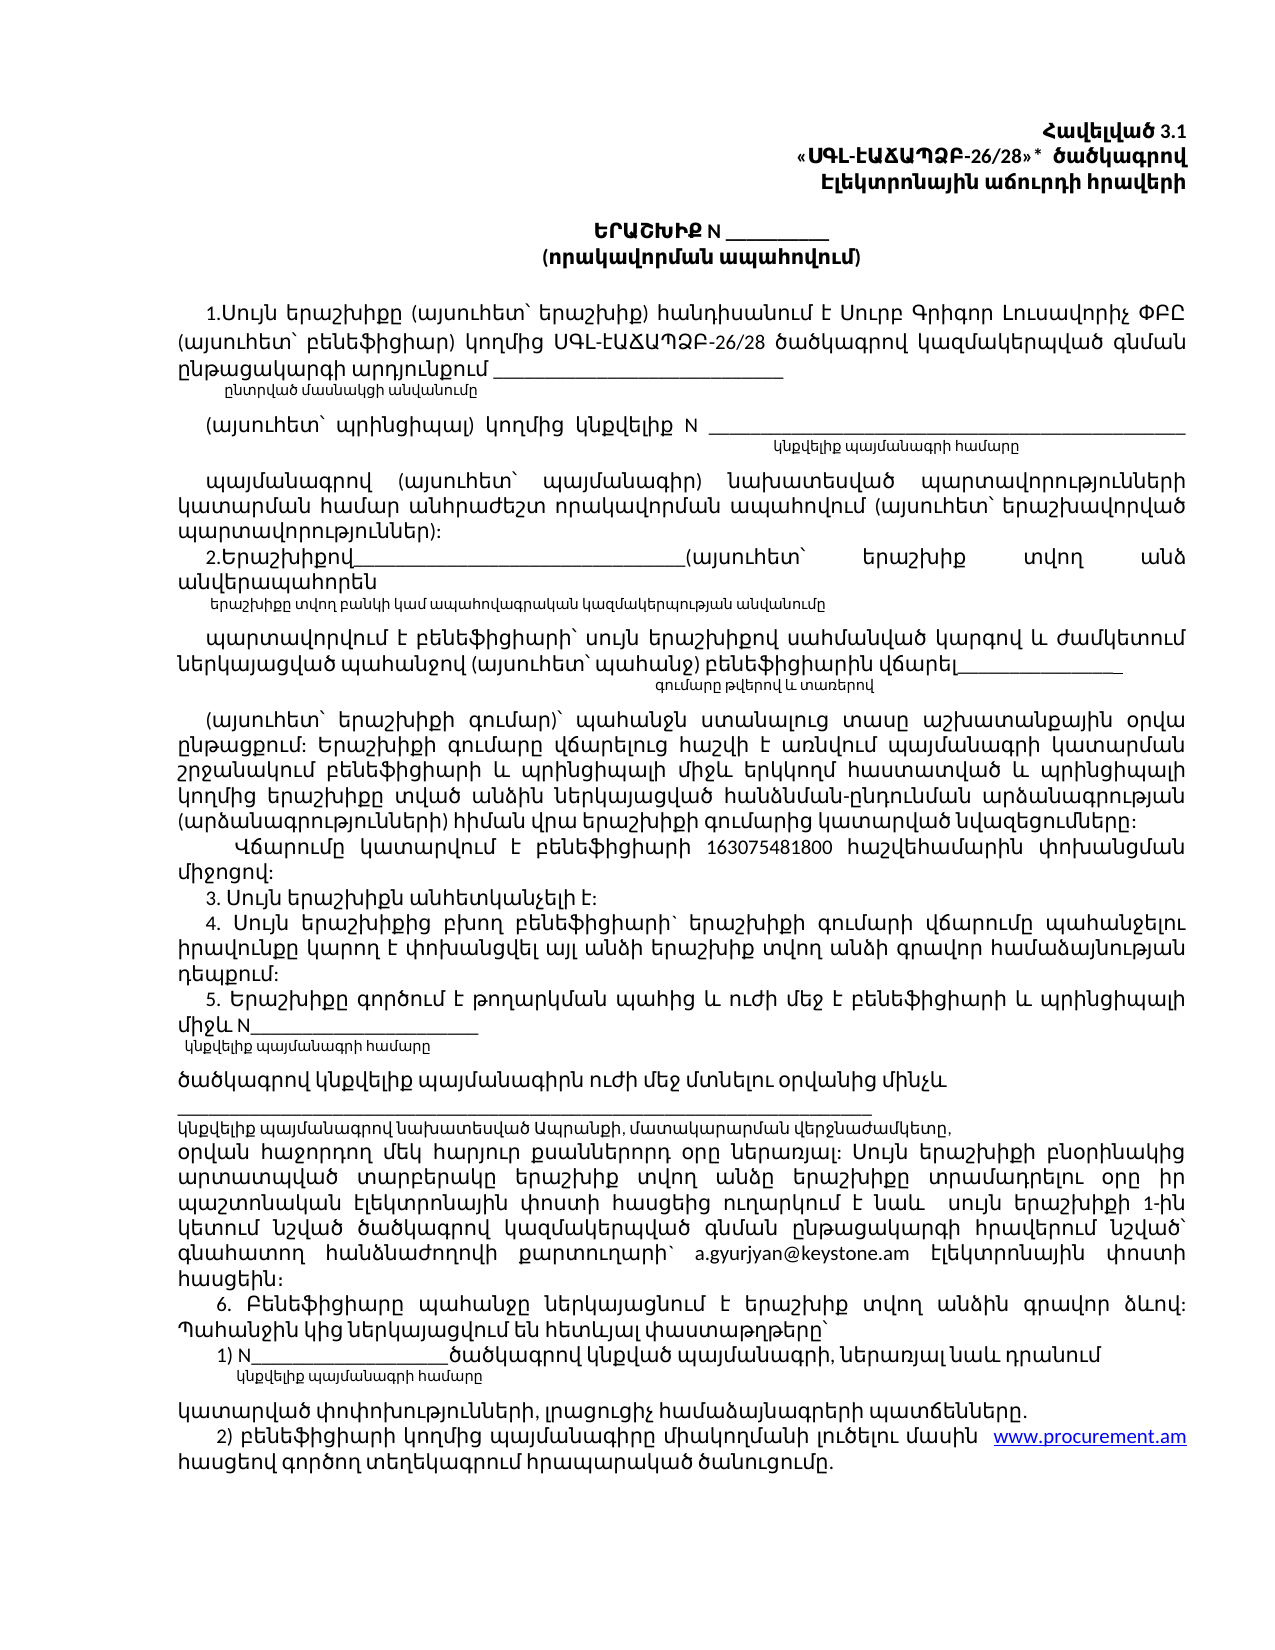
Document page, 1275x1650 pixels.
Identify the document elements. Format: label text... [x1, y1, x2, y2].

text օրվան հաջորդող մեկ հարյուր քսաններորդ օրը ներառյալ: Սույն երաշխիքի բնօրինակից արտատպված տարբերակը երաշխիք տվող անձը երաշխիքը տրամադրելու օրը իր պաշտոնական էլեկտրոնային փոստի հասցեից ուղարկում է նաև սույն երաշխիքի 1-ին կետում նշված ծածկագրով կազմակերպված գնման ընթացակարգի հրավերում նշված՝ գնահատող հանձնաժողովի քարտուղարի` a.gyurjyan@keystone.am էլեկտրոնային փոստի հասցեին։ [177, 1139, 1186, 1291]
text «ՍԳԼ-էԱՃԱՊՁԲ-26/28»* ծածկագրով [177, 143, 1186, 169]
text ծածկագրով կնքվելիք պայմանագիրն ուժի մեջ մտնելու օրվանից մինչև [177, 1068, 1186, 1093]
text կնքվելիք պայմանագրով նախատեսված Ապրանքի, մատակարարման վերջնաժամկետը, [177, 1118, 1186, 1139]
text պայմանագրով (այսուհետ՝ պայմանագիր) նախատեսված պարտավորությունների կատարման համար անհրաժեշտ որակավորման ապահովում (այսուհետ՝ երաշխավորված պարտավորություններ): [177, 468, 1186, 544]
text Էլեկտրոնային աճուրդի հրավերի [177, 169, 1186, 194]
text (որակավորման ապահովում) [177, 244, 1186, 269]
text 6. Բենեֆիցիարը պահանջը ներկայացնում է երաշխիք տվող անձին գրավոր ձևով: Պահանջին կից ներկայացվում են հետևյալ փաստաթղթերը՝ [177, 1291, 1186, 1342]
text գումարը թվերով և տառերով [325, 676, 1186, 707]
text 5. Երաշխիքը գործում է թողարկման պահից և ուժի մեջ է բենեֆիցիարի և պրինցիպալի միջև N______________________ [177, 986, 1186, 1037]
text Հավելված 3.1 [177, 118, 1186, 143]
text կնքվելիք պայմանագրի համարը [177, 1368, 1186, 1398]
text ԵՐԱՇԽԻՔ N __________ [177, 219, 1186, 244]
text պարտավորվում է բենեֆիցիարի՝ սույն երաշխիքով սահմանված կարգով և ժամկետում ներկայացված պահանջով (այսուհետ՝ պահանջ) բենեֆիցիարին վճարել_______________ [177, 625, 1186, 676]
text 2) բենեֆիցիարի կողմից պայմանագիրը միակողմանի լուծելու մասին www.procurement.am հասցեով գործող տեղեկագրում հրապարակած ծանուցումը. [177, 1423, 1186, 1474]
text կնքվելիք պայմանագրի համարը [102, 1037, 1186, 1068]
text 4. Սույն երաշխիքից բխող բենեֆիցիարի` երաշխիքի գումարի վճարումը պահանջելու իրավունքը կարող է փոխանցվել այլ անձի երաշխիք տվող անձի գրավոր համաձայնության դեպքում: [177, 910, 1186, 986]
text 3. Սույն երաշխիքն անհետկանչելի է: [177, 885, 1186, 910]
text կատարված փոփոխությունների, լրացուցիչ համաձայնագրերի պատճենները. [177, 1398, 1186, 1423]
text 1.Սույն երաշխիքը (այսուհետ՝ երաշխիք) հանդիսանում է Սուրբ Գրիգոր Լուսավորիչ ՓԲԸ (այսուհետ՝ բենեֆիցիար) կողմից ՍԳԼ-էԱՃԱՊՁԲ-26/28 ծածկագրով կազմակերպված գնման ընթացակարգի արդյունքում ____________________________ [177, 300, 1186, 381]
text ___________________________________________________________________ [177, 1093, 1186, 1118]
text ընտրված մասնակցի անվանումը [177, 381, 899, 412]
text 1) N___________________ծածկագրով կնքված պայմանագրի, ներառյալ նաև դրանում [177, 1342, 1186, 1368]
text 2.Երաշխիքով________________________________(այսուհետ՝ երաշխիք տվող անձ անվերապահորեն [177, 544, 1186, 595]
text երաշխիքը տվող բանկի կամ ապահովագրական կազմակերպության անվանումը [177, 595, 1186, 625]
text (այսուհետ՝ երաշխիքի գումար)՝ պահանջն ստանալուց տասը աշխատանքային օրվա ընթացքում: Երաշխիքի գումարը վճարելուց հաշվի է առնվում պայմանագրի կատարման շրջանակում բենեֆիցիարի և պրինցիպալի միջև երկկողմ հաստատված և պրինցիպալի կողմից երաշխիքը տված անձին ներկայացված հանձնման-ընդունման արձանագրության (արձանագրությունների) հիման վրա երաշխիքի գումարից կատարված նվազեցումները: [177, 707, 1186, 834]
text (այսուհետ՝ պրինցիպալ) կողմից կնքվելիք N ______________________________________________ կնքվելիք պայմանագրի համարը [177, 412, 1186, 468]
text Վճարումը կատարվում է բենեֆիցիարի 163075481800 հաշվեհամարին փոխանցման միջոցով: [177, 834, 1186, 885]
